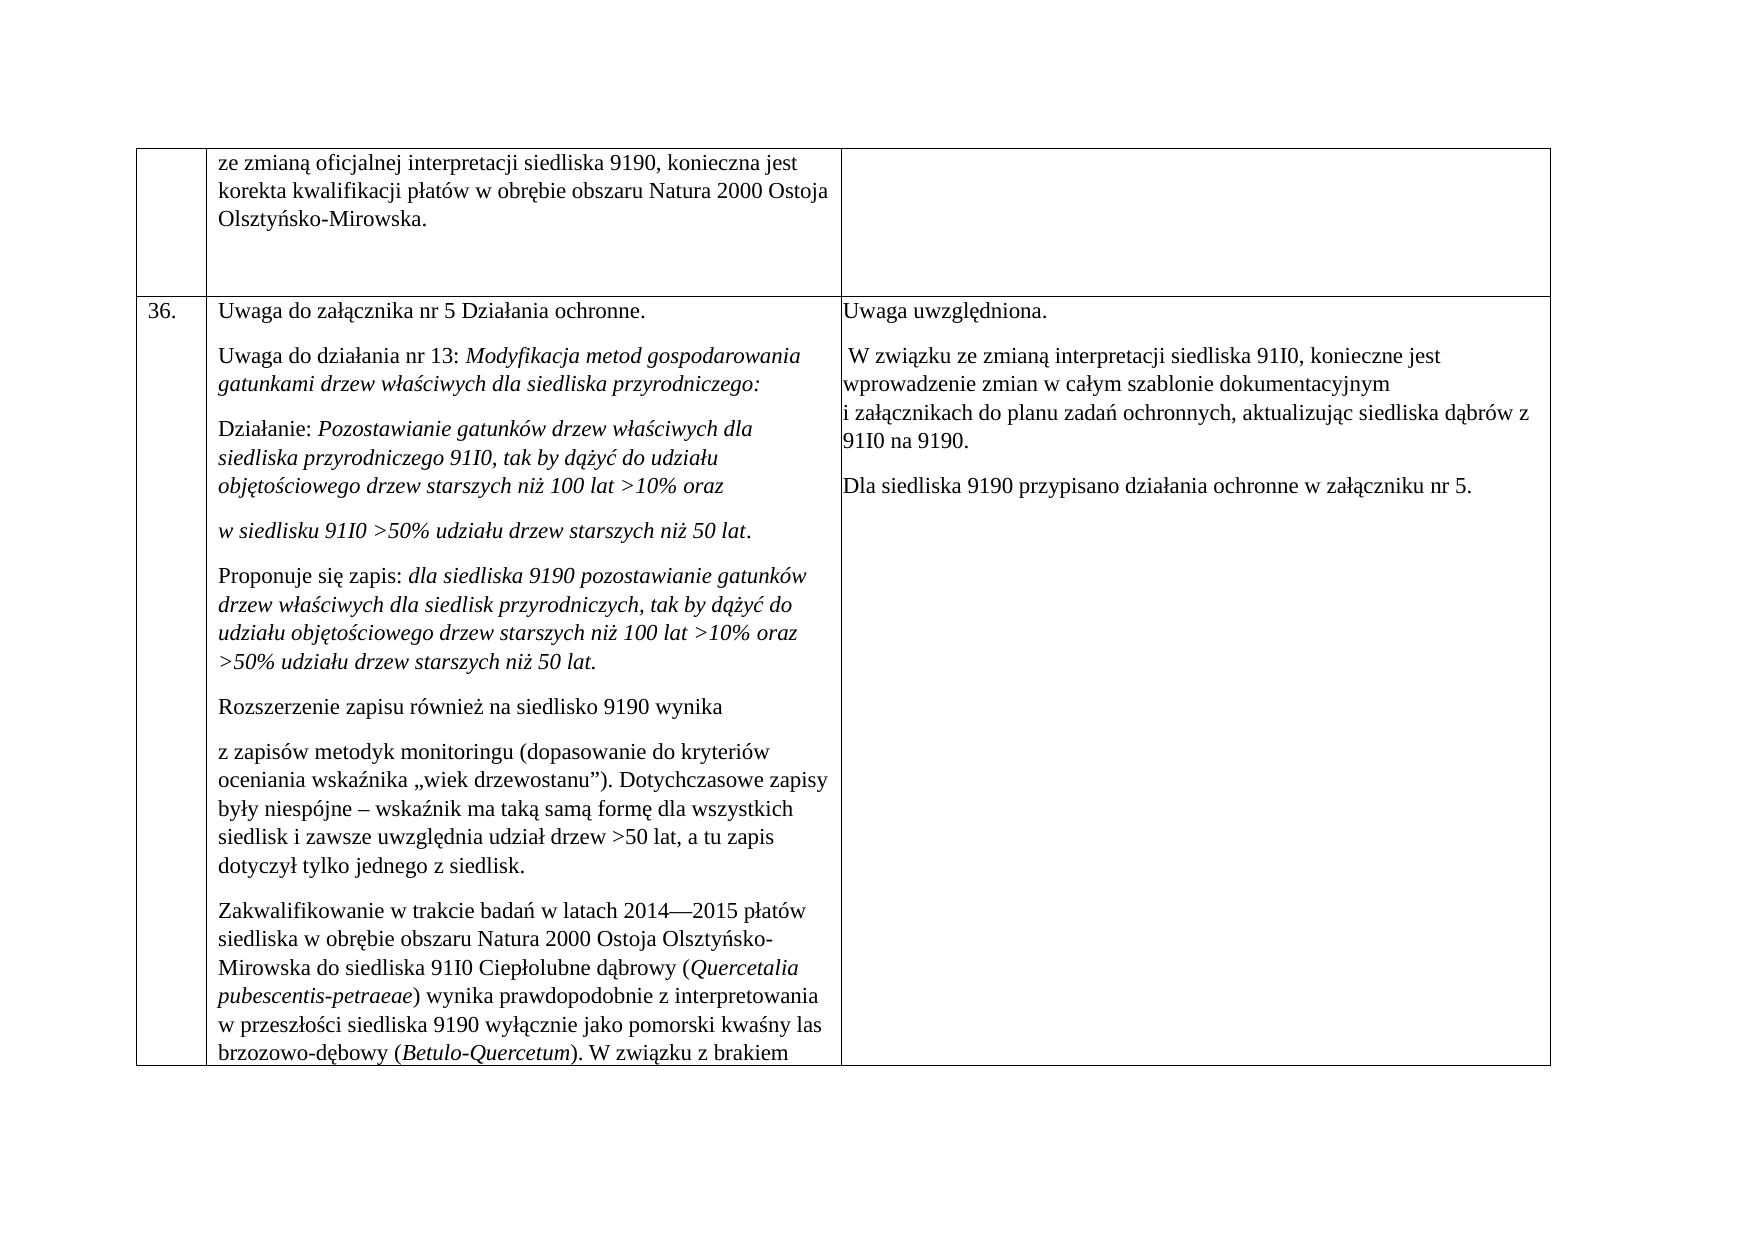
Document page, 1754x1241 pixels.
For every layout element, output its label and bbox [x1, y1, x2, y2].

table_cell [137, 297, 206, 1065]
table_cell [207, 149, 841, 296]
table_cell [842, 149, 1550, 296]
table_cell [137, 149, 206, 296]
table_cell [842, 297, 1550, 1065]
table_cell [207, 297, 841, 1065]
